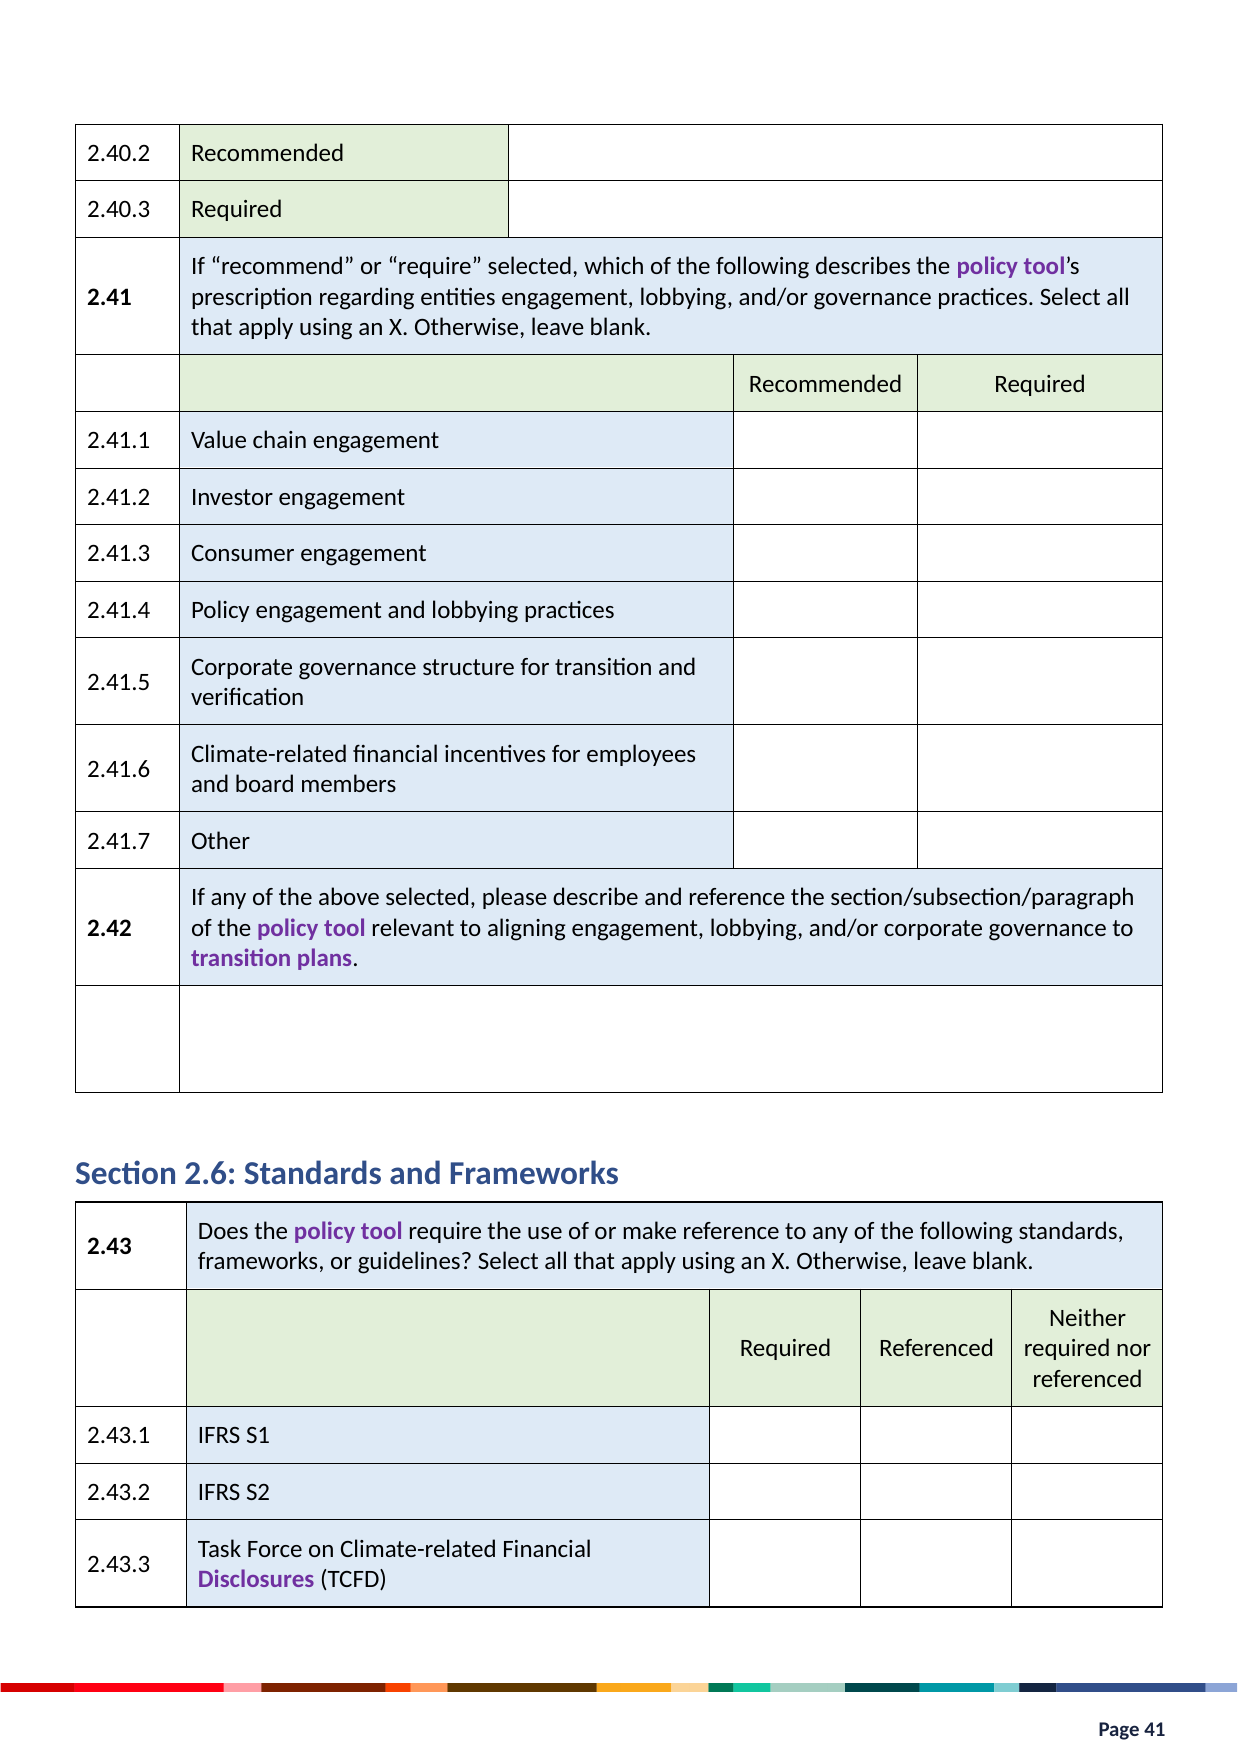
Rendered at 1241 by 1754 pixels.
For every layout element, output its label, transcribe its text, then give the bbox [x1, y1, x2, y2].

table_cell Investor engagement [180, 469, 733, 524]
table_cell 2.41 [76, 238, 179, 354]
table_cell [710, 1407, 860, 1463]
table_cell [710, 1464, 860, 1519]
table_cell Recommended [180, 125, 508, 180]
table_cell [918, 582, 1162, 637]
table_cell 2.40.3 [76, 181, 179, 237]
table_cell [1012, 1407, 1162, 1463]
table_cell [918, 725, 1162, 811]
table_cell [918, 812, 1162, 868]
table_cell [861, 1464, 1011, 1519]
table_cell 2.41.3 [76, 525, 179, 581]
table_cell 2.41.5 [76, 638, 179, 724]
table_cell [1012, 1464, 1162, 1519]
table_cell [734, 469, 917, 524]
table_cell [861, 1520, 1011, 1606]
table_cell If “recommend” or “require” selected, which of the following describes the policy tool’s prescription regarding entities engagement, lobbying, and/or governance practices. Select all that apply using an X. Otherwise, leave blank. [180, 238, 1162, 354]
table_cell [734, 412, 917, 467]
table_cell 2.41.4 [76, 582, 179, 637]
table_cell IFRS S2 [187, 1464, 709, 1519]
table_cell [918, 525, 1162, 581]
table_cell Climate-related financial incentives for employees and board members [180, 725, 733, 811]
table_cell 2.40.2 [76, 125, 179, 180]
table_cell Other [180, 812, 733, 868]
table_cell [76, 986, 179, 1092]
table_cell Corporate governance structure for transition and verification [180, 638, 733, 724]
table_cell 2.43.1 [76, 1407, 186, 1463]
table_cell 2.42 [76, 869, 179, 985]
table_cell Policy engagement and lobbying practices [180, 582, 733, 637]
table_cell Referenced [861, 1290, 1011, 1406]
table_cell [734, 812, 917, 868]
table_cell [918, 412, 1162, 467]
table_cell [180, 355, 733, 411]
table_cell Required [180, 181, 508, 237]
table_cell [509, 181, 1162, 237]
table_cell [918, 469, 1162, 524]
subtitle Section 2.6: Standards and Frameworks [75, 1152, 1165, 1193]
table_cell 2.43.2 [76, 1464, 186, 1519]
table_header Does the policy tool require the use of or make reference to any of the following standards, frameworks, or guidelines? Select all that apply using an X. Otherwise, leave blank. [187, 1203, 1162, 1288]
table_cell [76, 355, 179, 411]
table_cell 2.43.3 [76, 1520, 186, 1606]
table_cell [918, 638, 1162, 724]
table_cell [509, 125, 1162, 180]
table_cell 2.41.6 [76, 725, 179, 811]
table_cell Value chain engagement [180, 412, 733, 467]
table_header 2.43 [76, 1203, 186, 1288]
table_cell 2.41.2 [76, 469, 179, 524]
table_cell Required [710, 1290, 860, 1406]
table_cell Neither required nor referenced [1012, 1290, 1162, 1406]
table_cell 2.41.1 [76, 412, 179, 467]
table_cell Task Force on Climate-related Financial Disclosures (TCFD) [187, 1520, 709, 1606]
table_cell [734, 582, 917, 637]
table_cell If any of the above selected, please describe and reference the section/subsection/paragraph of the policy tool relevant to aligning engagement, lobbying, and/or corporate governance to transition plans. [180, 869, 1162, 985]
table_cell [1012, 1520, 1162, 1606]
table_cell 2.41.7 [76, 812, 179, 868]
table_cell [734, 638, 917, 724]
table_cell [180, 986, 1162, 1092]
table_cell [861, 1407, 1011, 1463]
table_cell [187, 1290, 709, 1406]
table_cell [734, 525, 917, 581]
table_cell Consumer engagement [180, 525, 733, 581]
table_cell Required [918, 355, 1162, 411]
table_cell [734, 725, 917, 811]
table_cell [76, 1290, 186, 1406]
table_cell [710, 1520, 860, 1606]
table_cell IFRS S1 [187, 1407, 709, 1463]
picture [0, 1683, 1236, 1692]
table_cell Recommended [734, 355, 917, 411]
